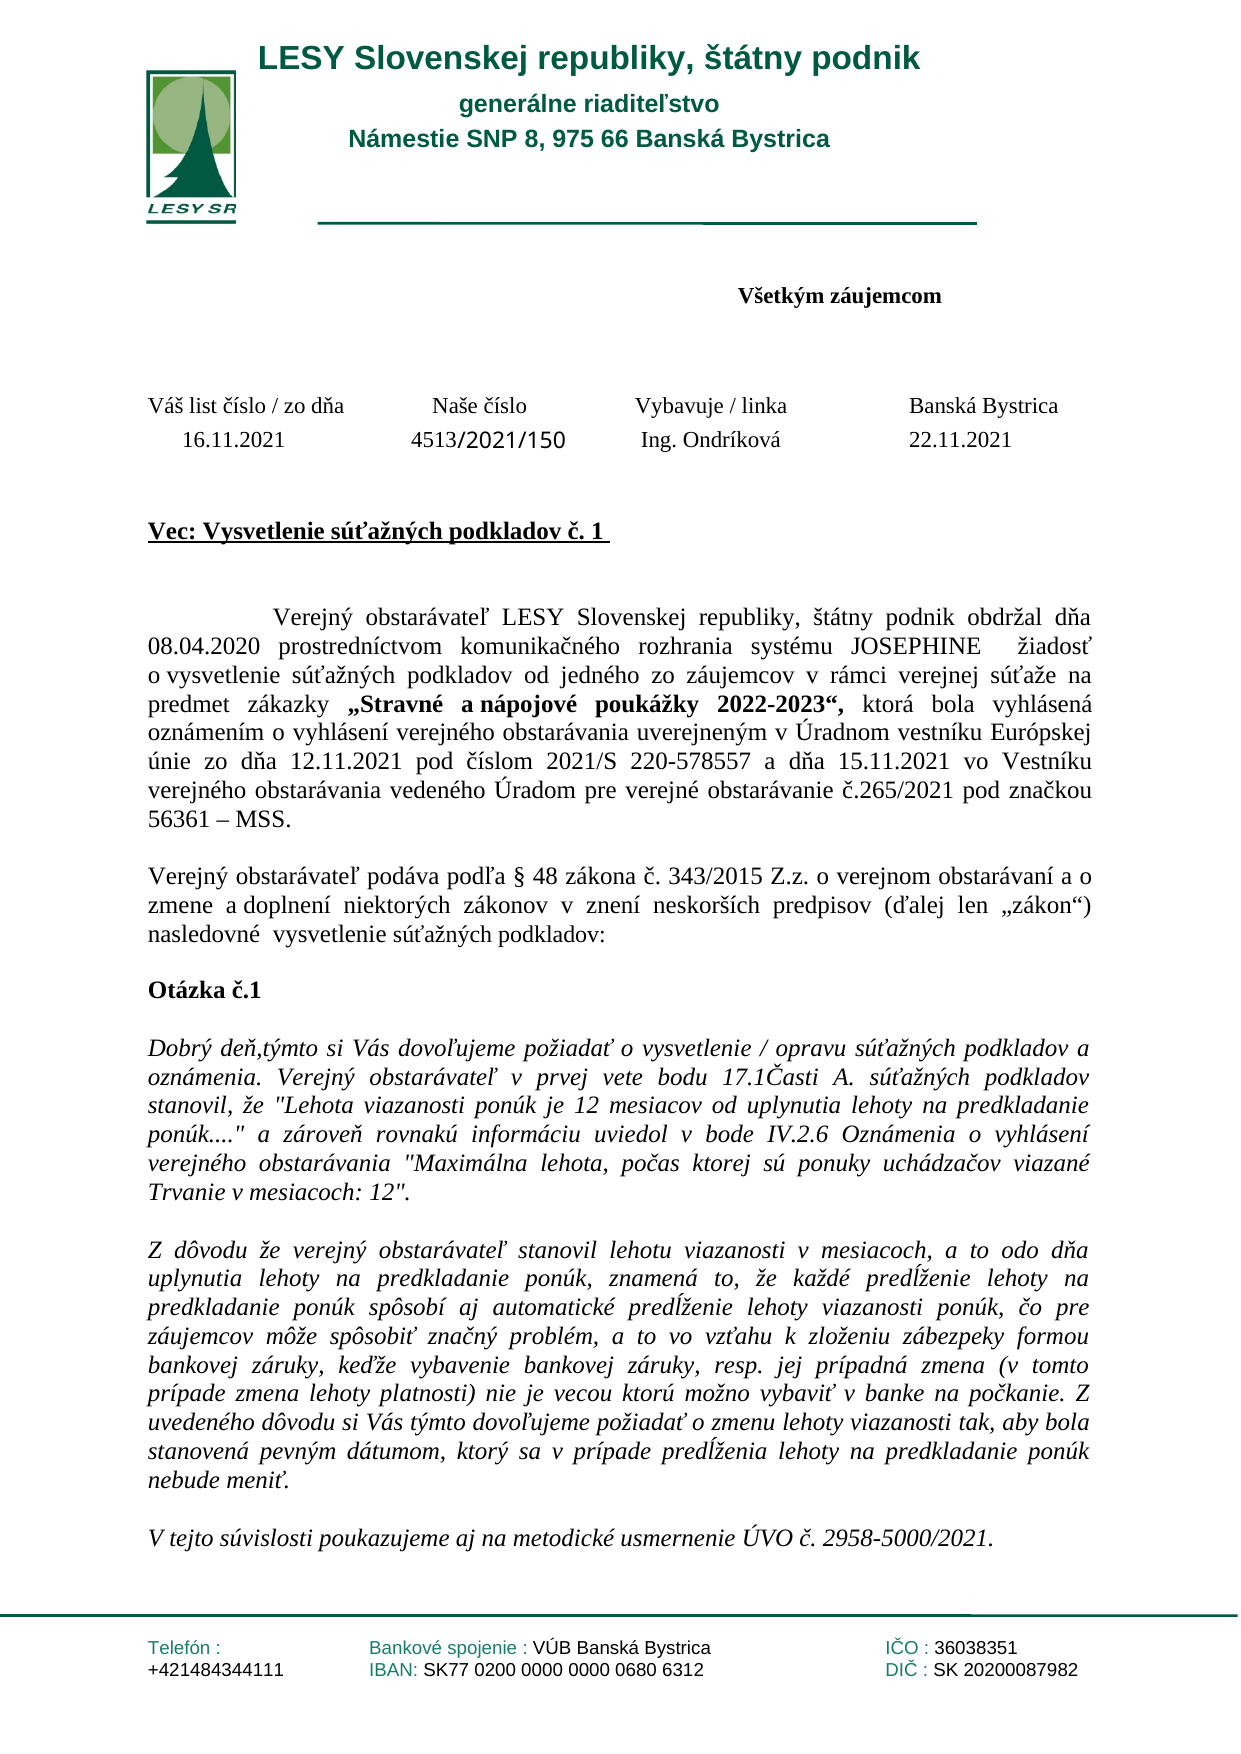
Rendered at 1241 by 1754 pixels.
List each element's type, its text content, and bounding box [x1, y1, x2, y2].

text Váš list číslo / zo dňa Naše číslo Vybavuje / linka Banská Bystrica [148, 392, 1093, 418]
text Vec: Vysvetlenie súťažných podkladov č. 1 [148, 516, 1093, 545]
text Dobrý deň,týmto si Vás dovoľujeme požiadať o vysvetlenie / opravu súťažných podkladov a oznámenia. Verejný obstarávateľ v prvej vete bodu 17.1Časti A. súťažných podkladov stanovil, že "Lehota viazanosti ponúk je 12 mesiacov od uplynutia lehoty na predkladanie ponúk...." a zároveň rovnakú informáciu uviedol v bode IV.2.6 Oznámenia o vyhlásení verejného obstarávania "Maximálna lehota, počas ktorej sú ponuky uchádzačov viazané Trvanie v mesiacoch: 12". [148, 1033, 1093, 1206]
text Všetkým záujemcom [679, 253, 1093, 308]
text Verejný obstarávateľ LESY Slovenskej republiky, štátny podnik obdržal dňa 08.04.2020 prostredníctvom komunikačného rozhrania systému JOSEPHINE žiadosť o vysvetlenie súťažných podkladov od jedného zo záujemcov v rámci verejnej súťaže na predmet zákazky „Stravné a nápojové poukážky 2022-2023“, ktorá bola vyhlásená oznámením o vyhlásení verejného obstarávania uverejneným v Úradnom vestníku Európskej únie zo dňa 12.11.2021 pod číslom 2021/S 220-578557 a dňa 15.11.2021 vo Vestníku verejného obstarávania vedeného Úradom pre verejné obstarávanie č.265/2021 pod značkou 56361 – MSS. [148, 602, 1093, 832]
text Z dôvodu že verejný obstarávateľ stanovil lehotu viazanosti v mesiacoch, a to odo dňa uplynutia lehoty na predkladanie ponúk, znamená to, že každé predĺženie lehoty na predkladanie ponúk spôsobí aj automatické predĺženie lehoty viazanosti ponúk, čo pre záujemcov môže spôsobiť značný problém, a to vo vzťahu k zloženiu zábezpeky formou bankovej záruky, keďže vybavenie bankovej záruky, resp. jej prípadná zmena (v tomto prípade zmena lehoty platnosti) nie je vecou ktorú možno vybaviť v banke na počkanie. Z uvedeného dôvodu si Vás týmto dovoľujeme požiadať o zmenu lehoty viazanosti tak, aby bola stanovená pevným dátumom, ktorý sa v prípade predĺženia lehoty na predkladanie ponúk nebude meniť. [148, 1235, 1093, 1493]
text Otázka č.1 [148, 975, 1093, 1004]
text V tejto súvislosti poukazujeme aj na metodické usmernenie ÚVO č. 2958-5000/2021. [148, 1523, 1093, 1551]
picture [142, 66, 236, 226]
text 16.11.2021 4513/2021/150 Ing. Ondríková 22.11.2021 [148, 424, 1093, 455]
text Verejný obstarávateľ podáva podľa § 48 zákona č. 343/2015 Z.z. o verejnom obstarávaní a o zmene a doplnení niektorých zákonov v znení neskorších predpisov (ďalej len „zákon“) nasledovné vysvetlenie súťažných podkladov: [148, 861, 1093, 947]
